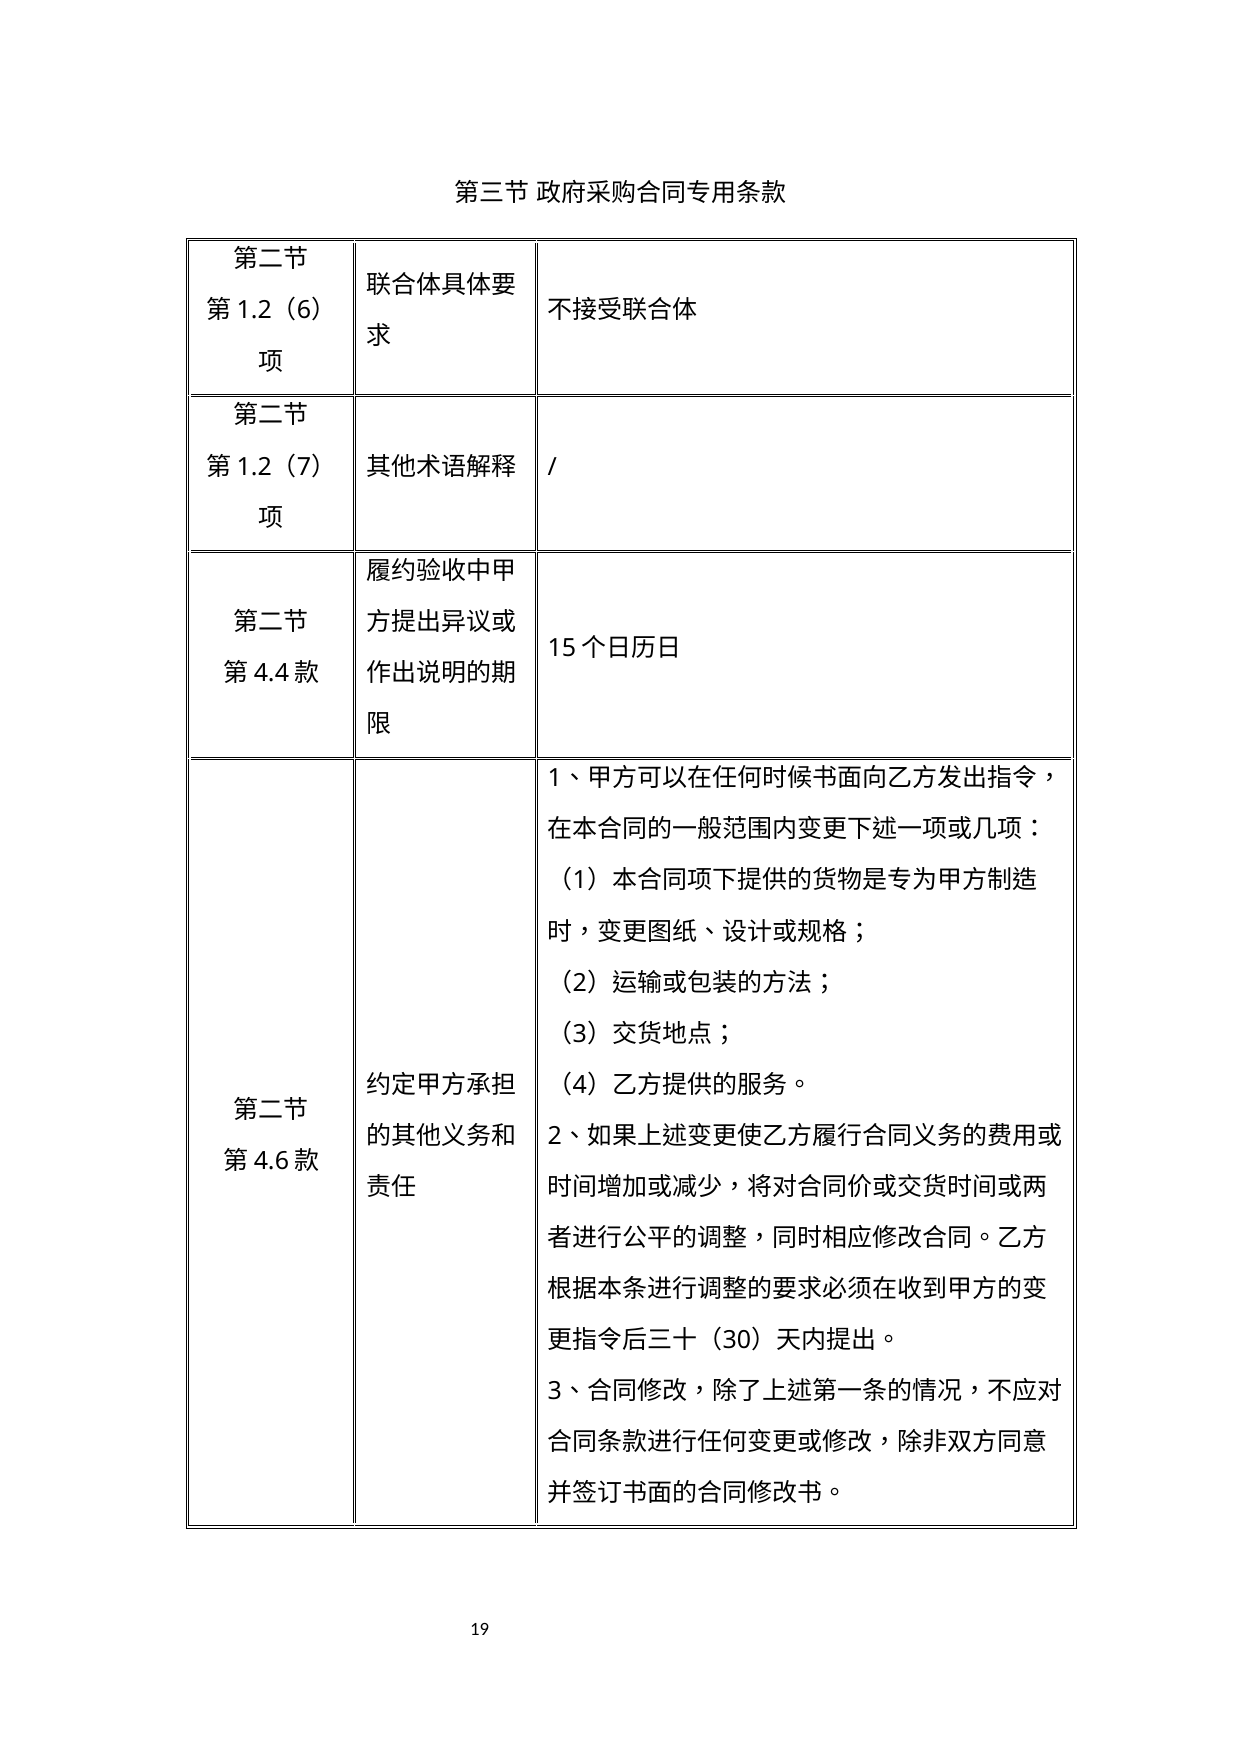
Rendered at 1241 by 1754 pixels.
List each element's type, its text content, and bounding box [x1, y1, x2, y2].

table_cell 第二节 第4.4款 [188, 550, 355, 757]
table_cell / [536, 394, 1075, 550]
table_cell 1、甲方可以在任何时候书面向乙方发出指令，在本合同的一般范围内变更下述一项或几项： （1）本合同项下提供的货物是专为甲方制造时，变更图纸、设计或规格； （2）运输或包装的方法； （3）交货地点； （4）乙方提供的服务。 2、如果上述变更使乙方履行合同义务的费用或时间增加或减少，将对合同价或交货时间或两者进行公平的调整，同时相应修改合同。乙方根据本条进行调整的要求必须在收到甲方的变更指令后三十（30）天内提出。 3、合同修改，除了上述第一条的情况，不应对合同条款进行任何变更或修改，除非双方同意并签订书面的合同修改书。 [536, 757, 1073, 1525]
table_cell 第二节 第1.2（7）项 [188, 394, 355, 550]
table_header 联合体具体要求 [355, 241, 536, 394]
table_cell 其他术语解释 [356, 397, 535, 550]
table_cell 15个日历日 [536, 550, 1075, 757]
table_header 第二节 第1.2（6）项 [188, 239, 355, 394]
table_header 不接受联合体 [536, 241, 1073, 394]
table_cell 约定甲方承担的其他义务和责任 [355, 760, 536, 1525]
table_cell 第二节 第4.6款 [189, 757, 355, 1525]
table_cell 履约验收中甲方提出异议或作出说明的期限 [356, 553, 535, 757]
subtitle 第三节 政府采购合同专用条款 [187, 174, 1053, 208]
